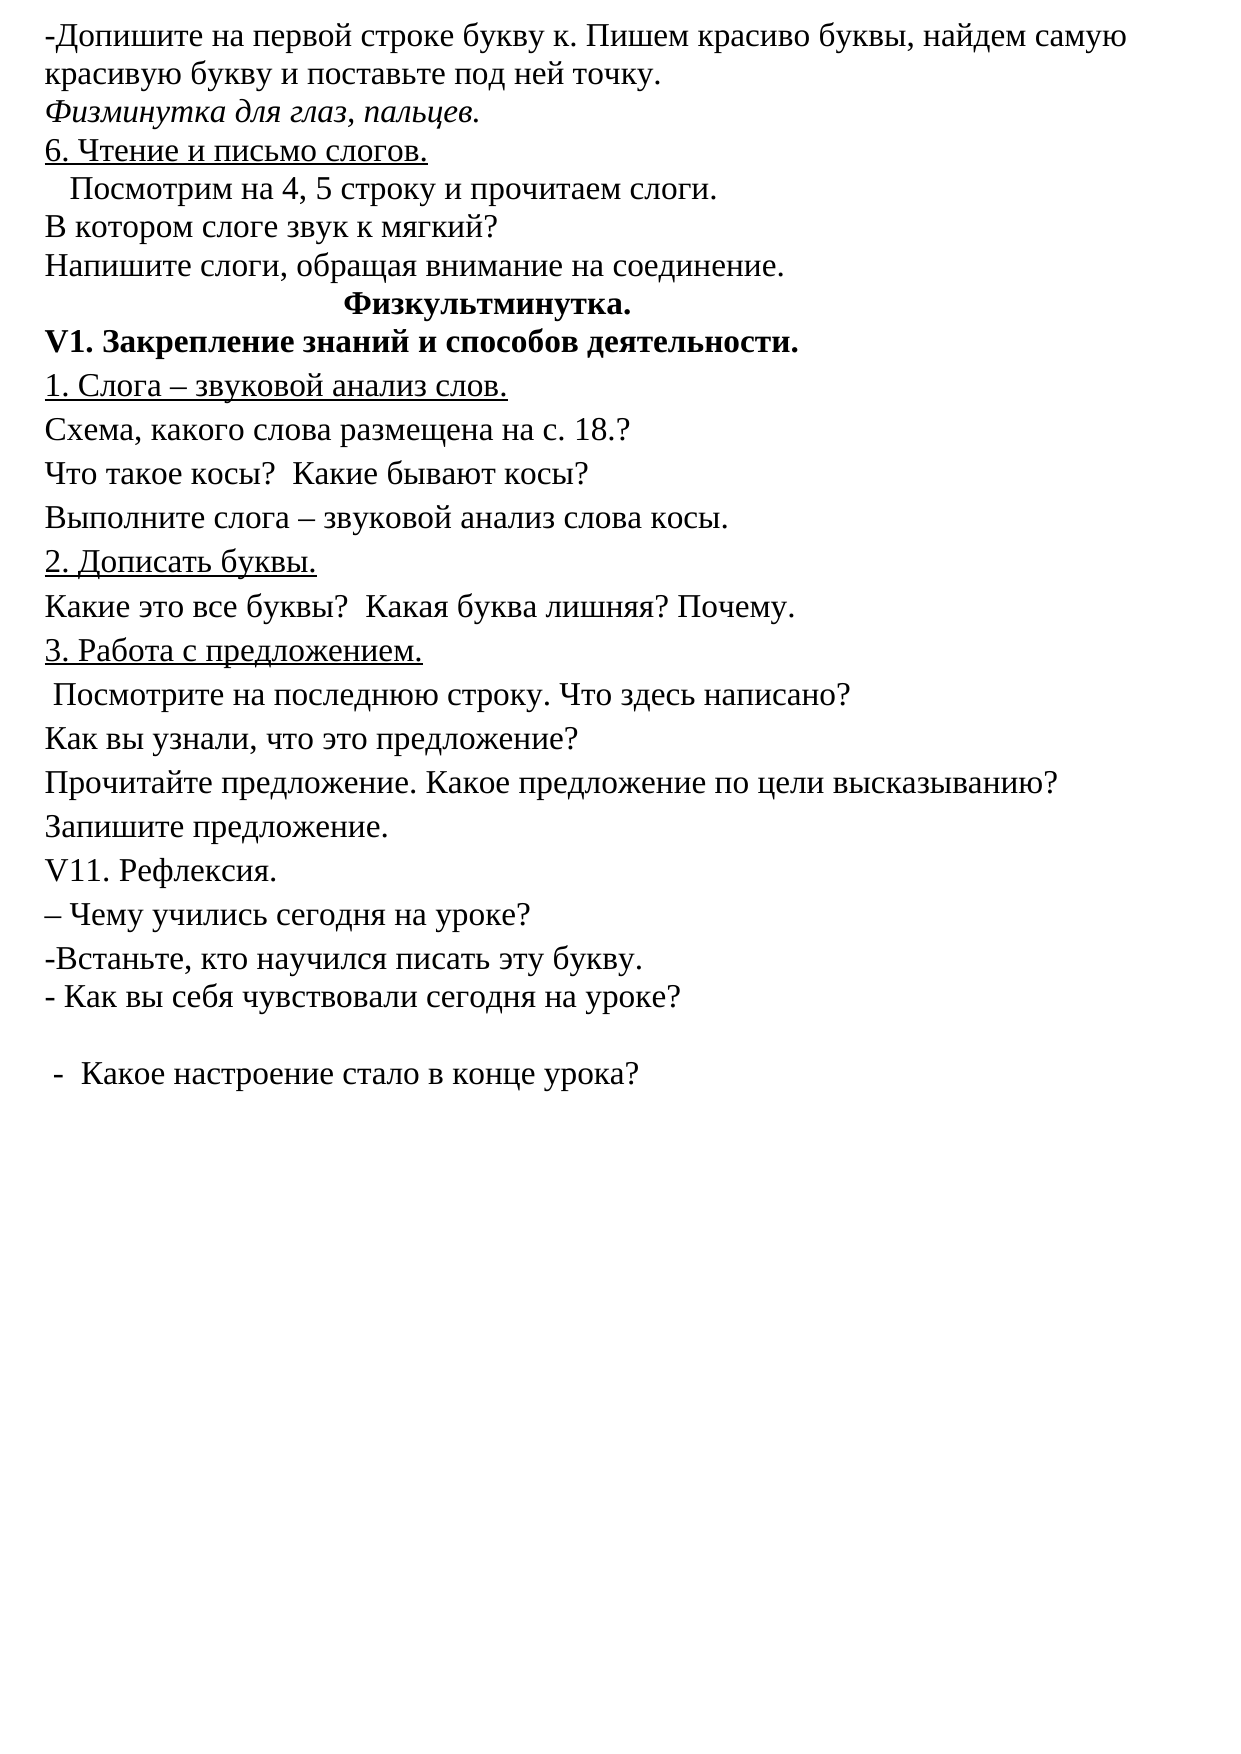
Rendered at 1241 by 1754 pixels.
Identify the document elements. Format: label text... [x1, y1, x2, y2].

text Что такое косы? Какие бывают косы? [44, 454, 1152, 492]
text 1. Слога – звуковой анализ слов. [44, 366, 1152, 404]
text Напишите слоги, обращая внимание на соединение. [44, 245, 1152, 283]
text Как вы узнали, что это предложение? [44, 718, 1152, 756]
text 6. Чтение и письмо слогов. [44, 130, 1152, 168]
text - Как вы себя чувствовали сегодня на уроке? [44, 977, 1152, 1015]
text 3. Работа с предложением. [44, 630, 1152, 668]
text V11. Рефлексия. [44, 850, 1152, 888]
text Прочитайте предложение. Какое предложение по цели высказыванию? [44, 762, 1152, 800]
text В котором слоге звук к мягкий? [44, 206, 1152, 245]
text Посмотрите на последнюю строку. Что здесь написано? [44, 674, 1152, 712]
text Посмотрим на 4, 5 строку и прочитаем слоги. [44, 168, 1152, 206]
text – Чему учились сегодня на уроке? [44, 894, 1152, 933]
text -Допишите на первой строке букву к. Пишем красиво буквы, найдем самую красивую букву и поставьте под ней точку. [44, 15, 1152, 91]
text Запишите предложение. [44, 806, 1152, 844]
text 2. Дописать буквы. [44, 542, 1152, 580]
text -Встаньте, кто научился писать эту букву. [44, 938, 1152, 977]
text Какие это все буквы? Какая буква лишняя? Почему. [44, 586, 1152, 624]
text V1. Закрепление знаний и способов деятельности. [44, 321, 1152, 360]
text Физминутка для глаз, пальцев. [44, 91, 1152, 130]
text Физкультминутка. [44, 283, 1152, 321]
text Схема, какого слова размещена на с. 18.? [44, 409, 1152, 448]
text Выполните слога – звуковой анализ слова косы. [44, 498, 1152, 536]
list - Какое настроение стало в конце урока? [44, 1053, 1152, 1092]
